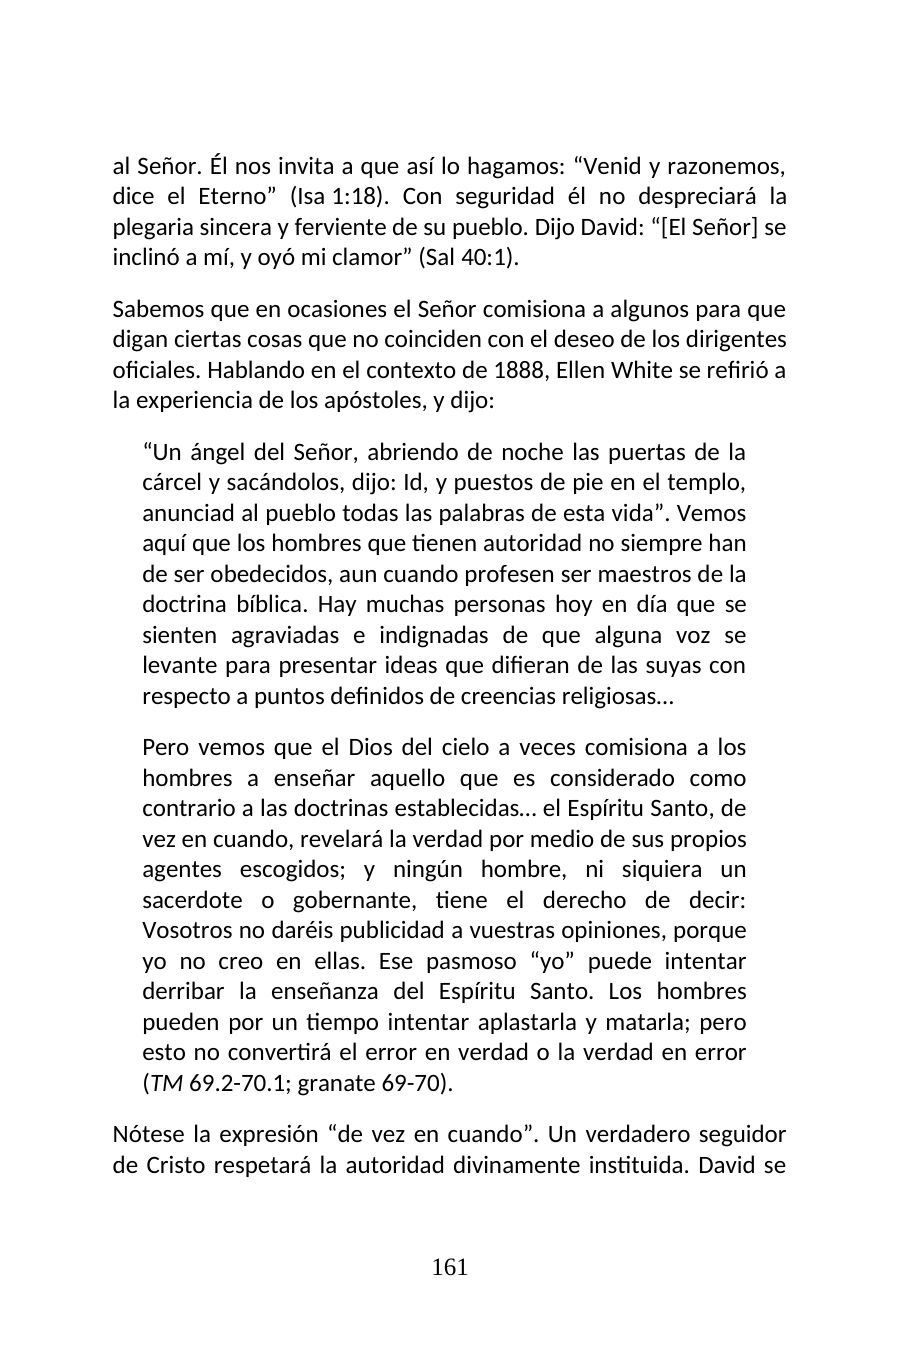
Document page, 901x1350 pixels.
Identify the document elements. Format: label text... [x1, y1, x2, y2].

text “Un ángel del Señor, abriendo de noche las puertas de la cárcel y sacándolos, dijo: Id, y puestos de pie en el templo, anunciad al pueblo todas las palabras de esta vida”. Vemos aquí que los hombres que tienen autoridad no siempre han de ser obedecidos, aun cuando profesen ser maestros de la doctrina bíblica. Hay muchas personas hoy en día que se sienten agraviadas e indignadas de que alguna voz se levante para presentar ideas que difieran de las suyas con respecto a puntos definidos de creencias religiosas… [142, 436, 747, 711]
text Pero vemos que el Dios del cielo a veces comisiona a los hombres a enseñar aquello que es considerado como contrario a las doctrinas establecidas… el Espíritu Santo, de vez en cuando, revelará la verdad por medio de sus propios agentes escogidos; y ningún hombre, ni siquiera un sacerdote o gobernante, tiene el derecho de decir: Vosotros no daréis publicidad a vuestras opiniones, porque yo no creo en ellas. Ese pasmoso “yo” puede intentar derribar la enseñanza del Espíritu Santo. Los hombres pueden por un tiempo intentar aplastarla y matarla; pero esto no convertirá el error en verdad o la verdad en error (TM 69.2-70.1; granate 69-70). [142, 731, 747, 1098]
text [112, 150, 788, 272]
text Sabemos que en ocasiones el Señor comisiona a algunos para que digan ciertas cosas que no coinciden con el deseo de los dirigentes oficiales. Hablando en el contexto de 1888, Ellen White se refirió a la experiencia de los apóstoles, y dijo: [112, 293, 788, 415]
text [112, 1118, 788, 1179]
